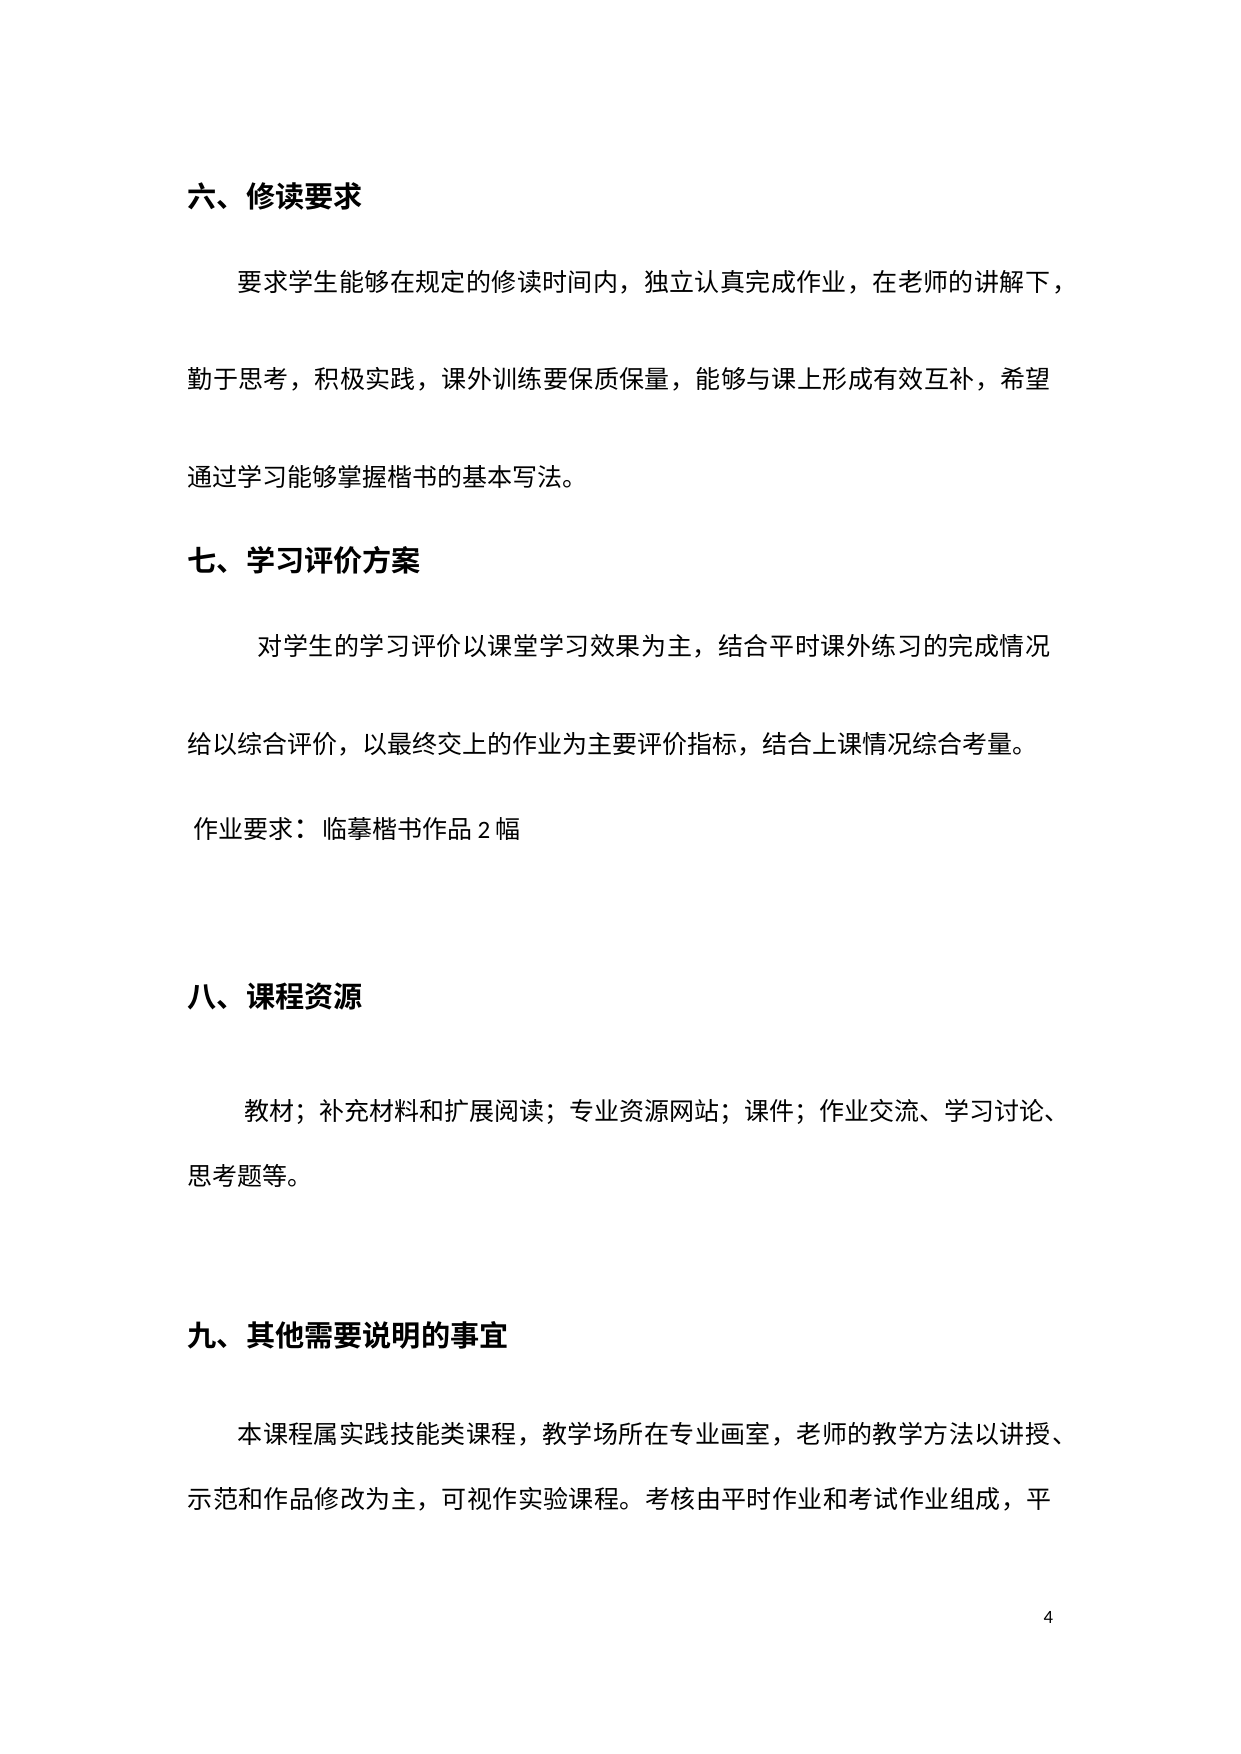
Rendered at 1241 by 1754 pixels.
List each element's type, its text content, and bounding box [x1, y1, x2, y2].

text 六、修读要求 [187, 162, 1053, 227]
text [187, 1400, 1053, 1530]
text 八、课程资源 [187, 962, 1053, 1027]
text 作业要求：临摹楷书作品2幅 [187, 793, 1053, 858]
text 要求学生能够在规定的修读时间内，独立认真完成作业，在老师的讲解下，勤于思考，积极实践，课外训练要保质保量，能够与课上形成有效互补，希望通过学习能够掌握楷书的基本写法。 [187, 248, 1053, 508]
text 九、其他需要说明的事宜 [187, 1301, 1053, 1366]
text 教材；补充材料和扩展阅读；专业资源网站；课件；作业交流、学习讨论、思考题等。 [187, 1077, 1053, 1207]
text 对学生的学习评价以课堂学习效果为主，结合平时课外练习的完成情况给以综合评价，以最终交上的作业为主要评价指标，结合上课情况综合考量。 [187, 612, 1053, 775]
text 七、学习评价方案 [187, 526, 1053, 591]
